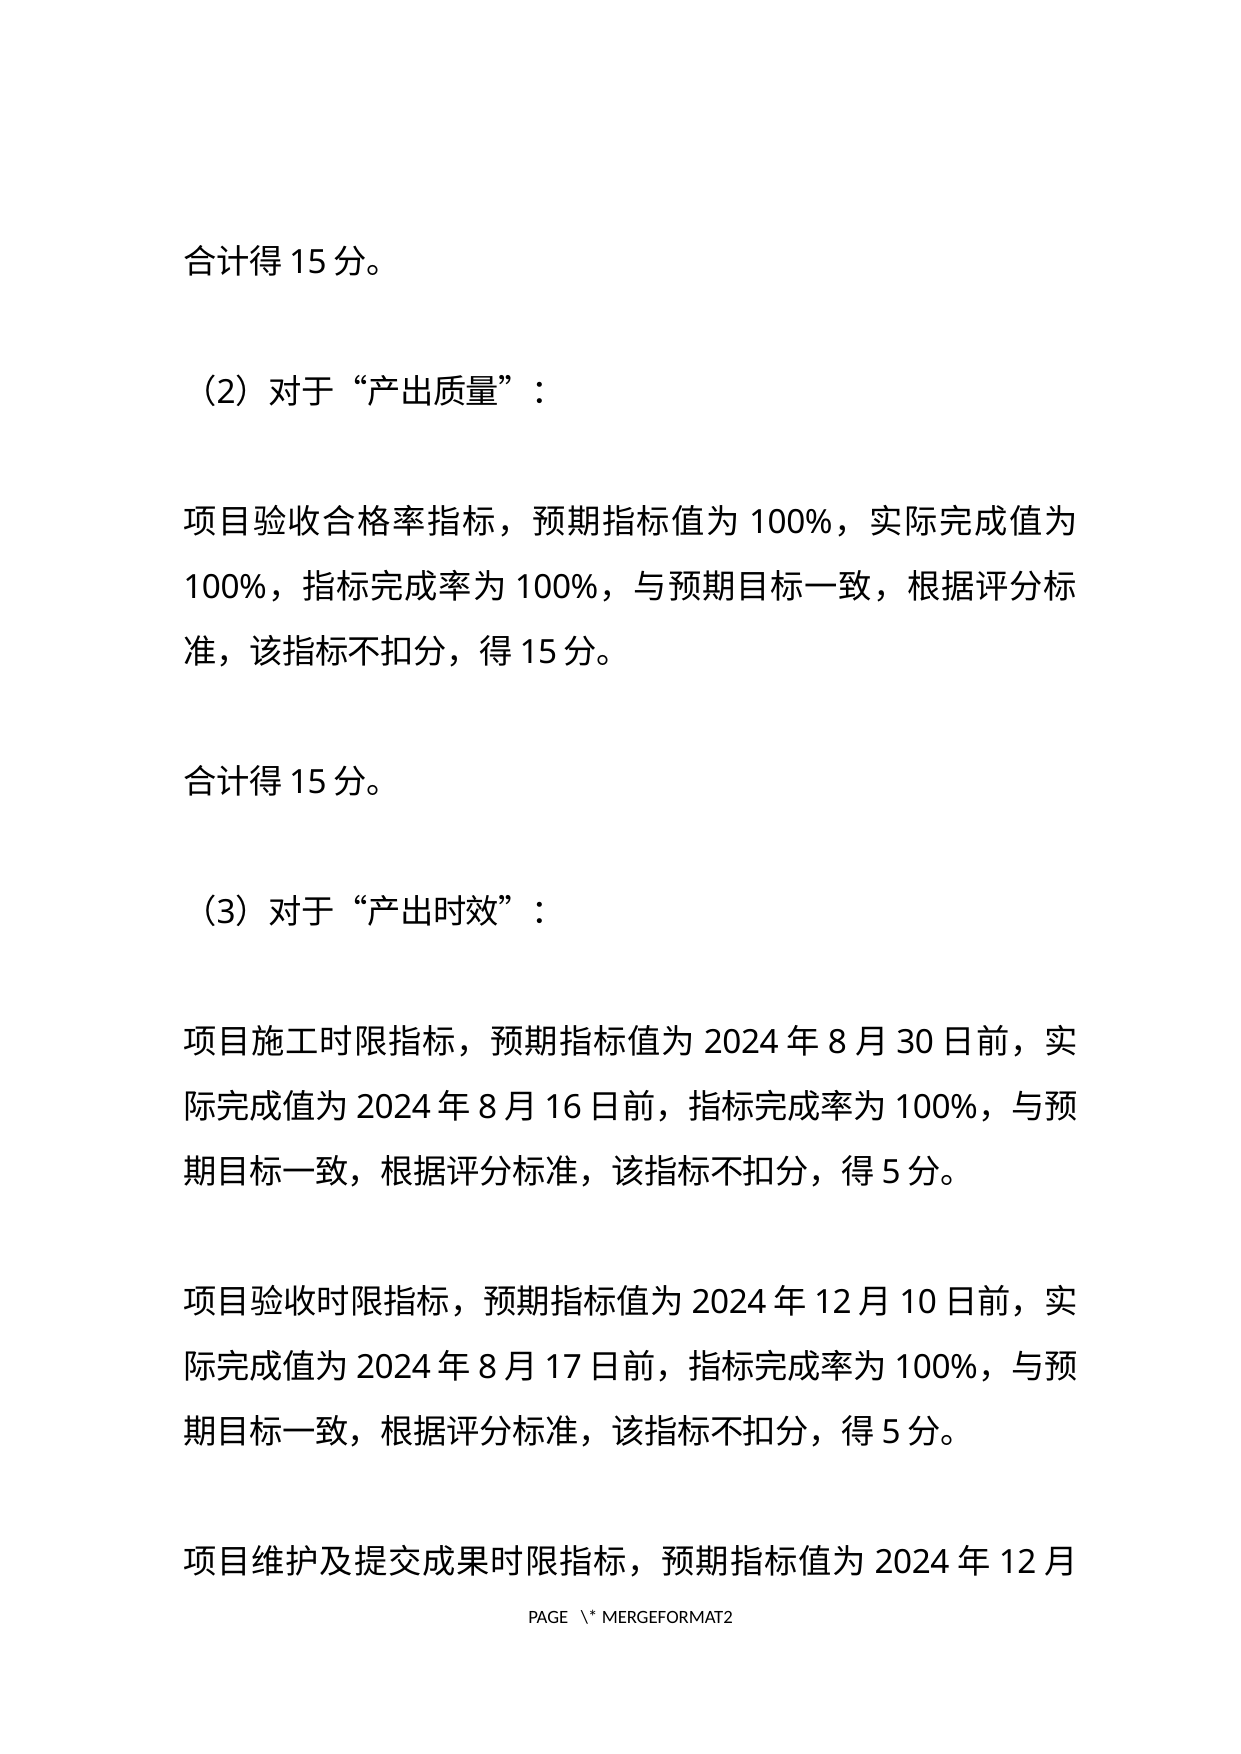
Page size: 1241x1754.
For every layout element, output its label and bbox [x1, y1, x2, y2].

text [183, 162, 1078, 1592]
